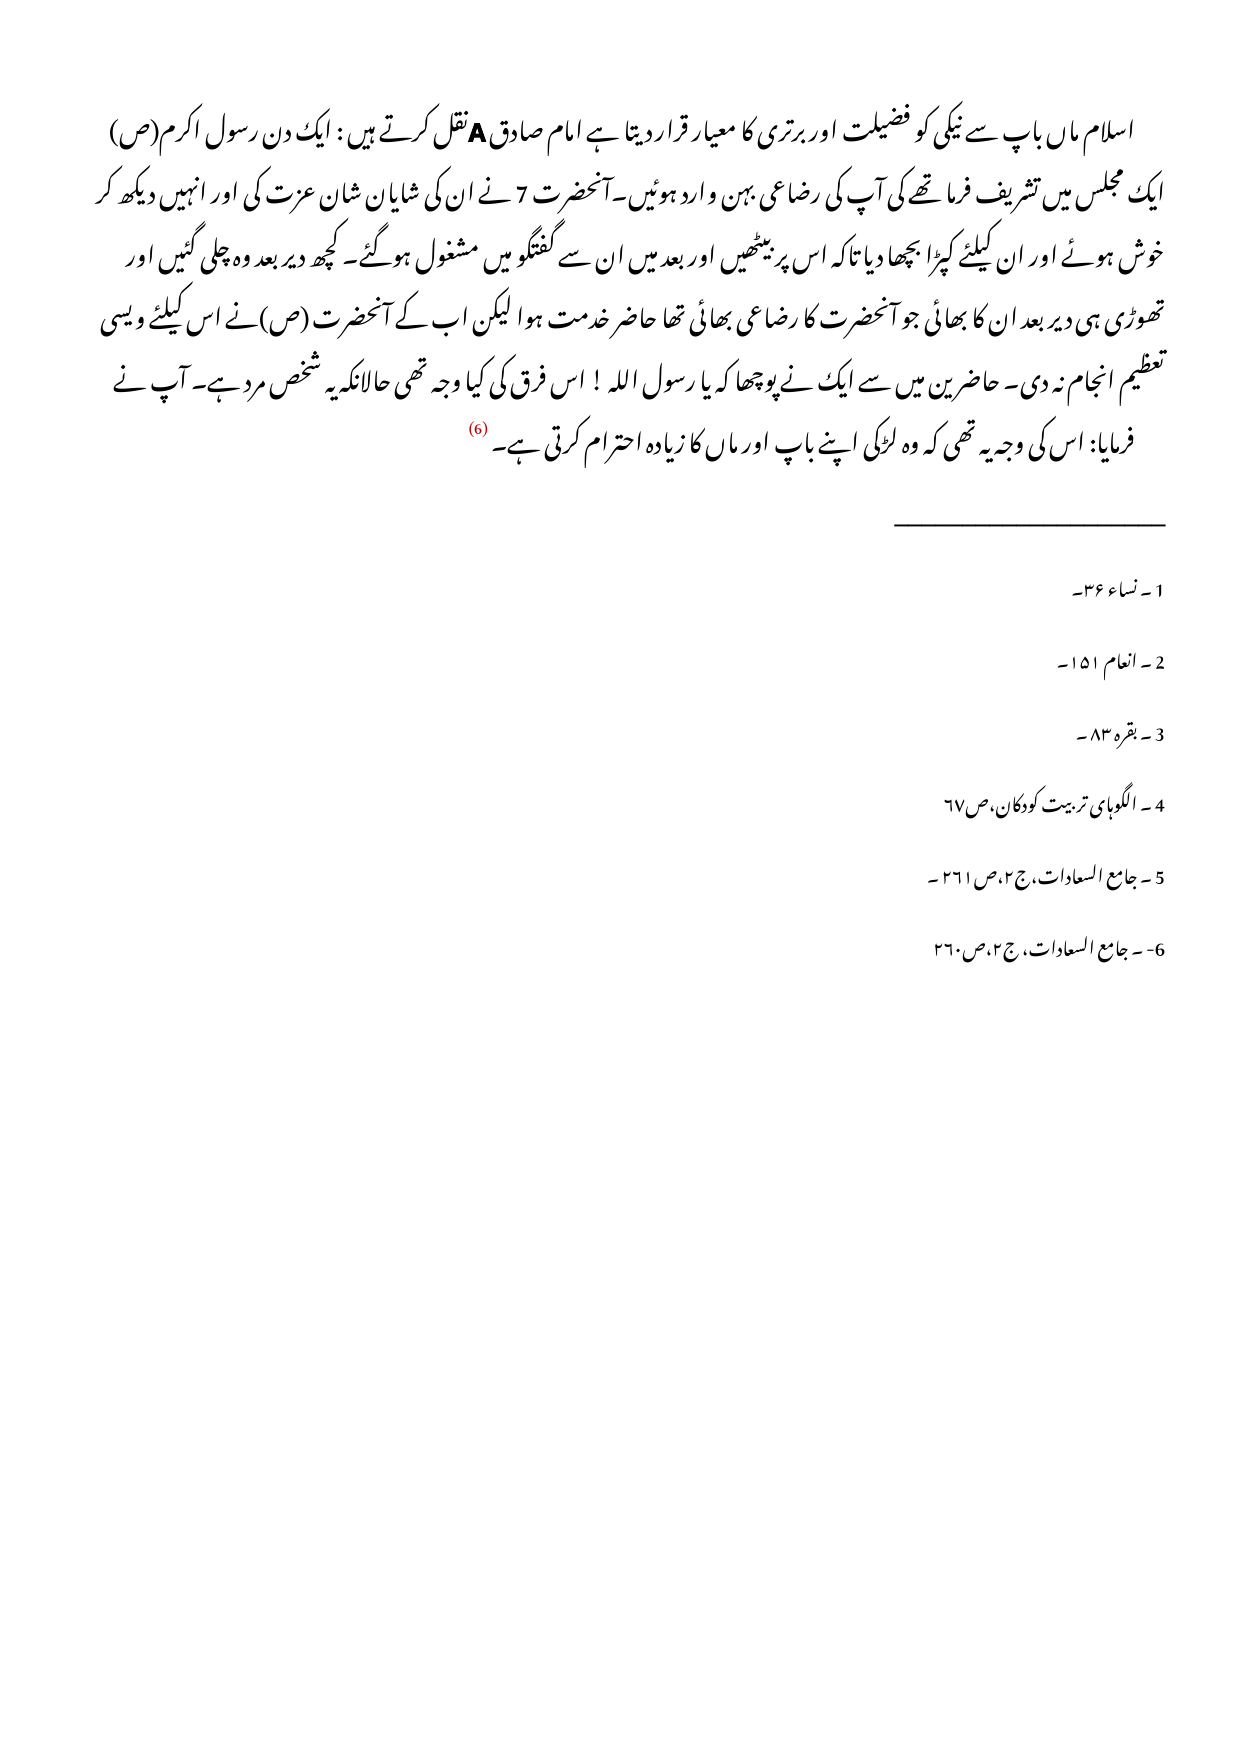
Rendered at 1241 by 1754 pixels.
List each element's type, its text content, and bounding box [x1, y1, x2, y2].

text اسلام ماں باپ سے نیکی کو فضیلت اور برتری کا معیار قرار دیتا ہے امام صادق Aنقل کرتے ہیں : ایک دن رسول اکرم(ص) ایک مجلس میں تشریف فرما تھے کی آپ کی رضاعی بہن وارد ہوئیں۔آنحضرت 7 نے ان کی شایان شان عزت کی اور انہیں دیکھ کر خوش ہوئے اور ان کیلئے کپڑا بچھا دیا تاکہ اس پر بیٹھیں اور بعد میں ان سے گفتگو میں مشغول ہوگئے۔ کچھ دیر بعد وہ چلی گئیں اور تھوڑی ہی دیر بعد ان کا بھائی جو آنحضرت کا رضاعی بھائی تھا حاضر خدمت ہوا لیکن اب کے آنحضرت (ص)نے اس کیلئے ویسی تعظیم انجام نہ دی۔ حاضرین میں سے ایک نے پوچھا کہ یا رسول اللہ ! اس فرق کی کیا وجہ تھی حالانکہ یہ شخص مرد ہے۔ آپ نے [75, 94, 1165, 406]
text 1 ۔ نساء ۳۶۔ [75, 561, 1165, 608]
text فرمایا: اس کی وجہ یہ تھی کہ وہ لڑکی اپنے باپ اور ماں کا زیادہ احترام کرتی ہے۔ (6) [75, 406, 1165, 469]
text 3 ۔ بقرہ ۸۳ ۔ [75, 705, 1165, 752]
text 5 ۔ جامع السعادات،ج٢،ص٢٦١ ۔ [75, 849, 1165, 896]
text ____________________ [75, 469, 1165, 536]
text 2 ۔ انعام ۱۵۱۔ [75, 633, 1165, 680]
text 6- ۔ جامع السعادات، ج٢،ص٢٦٠ [75, 921, 1165, 968]
text 4 ۔ الگوہای تربیت کودکان،ص٦٧ [75, 777, 1165, 824]
